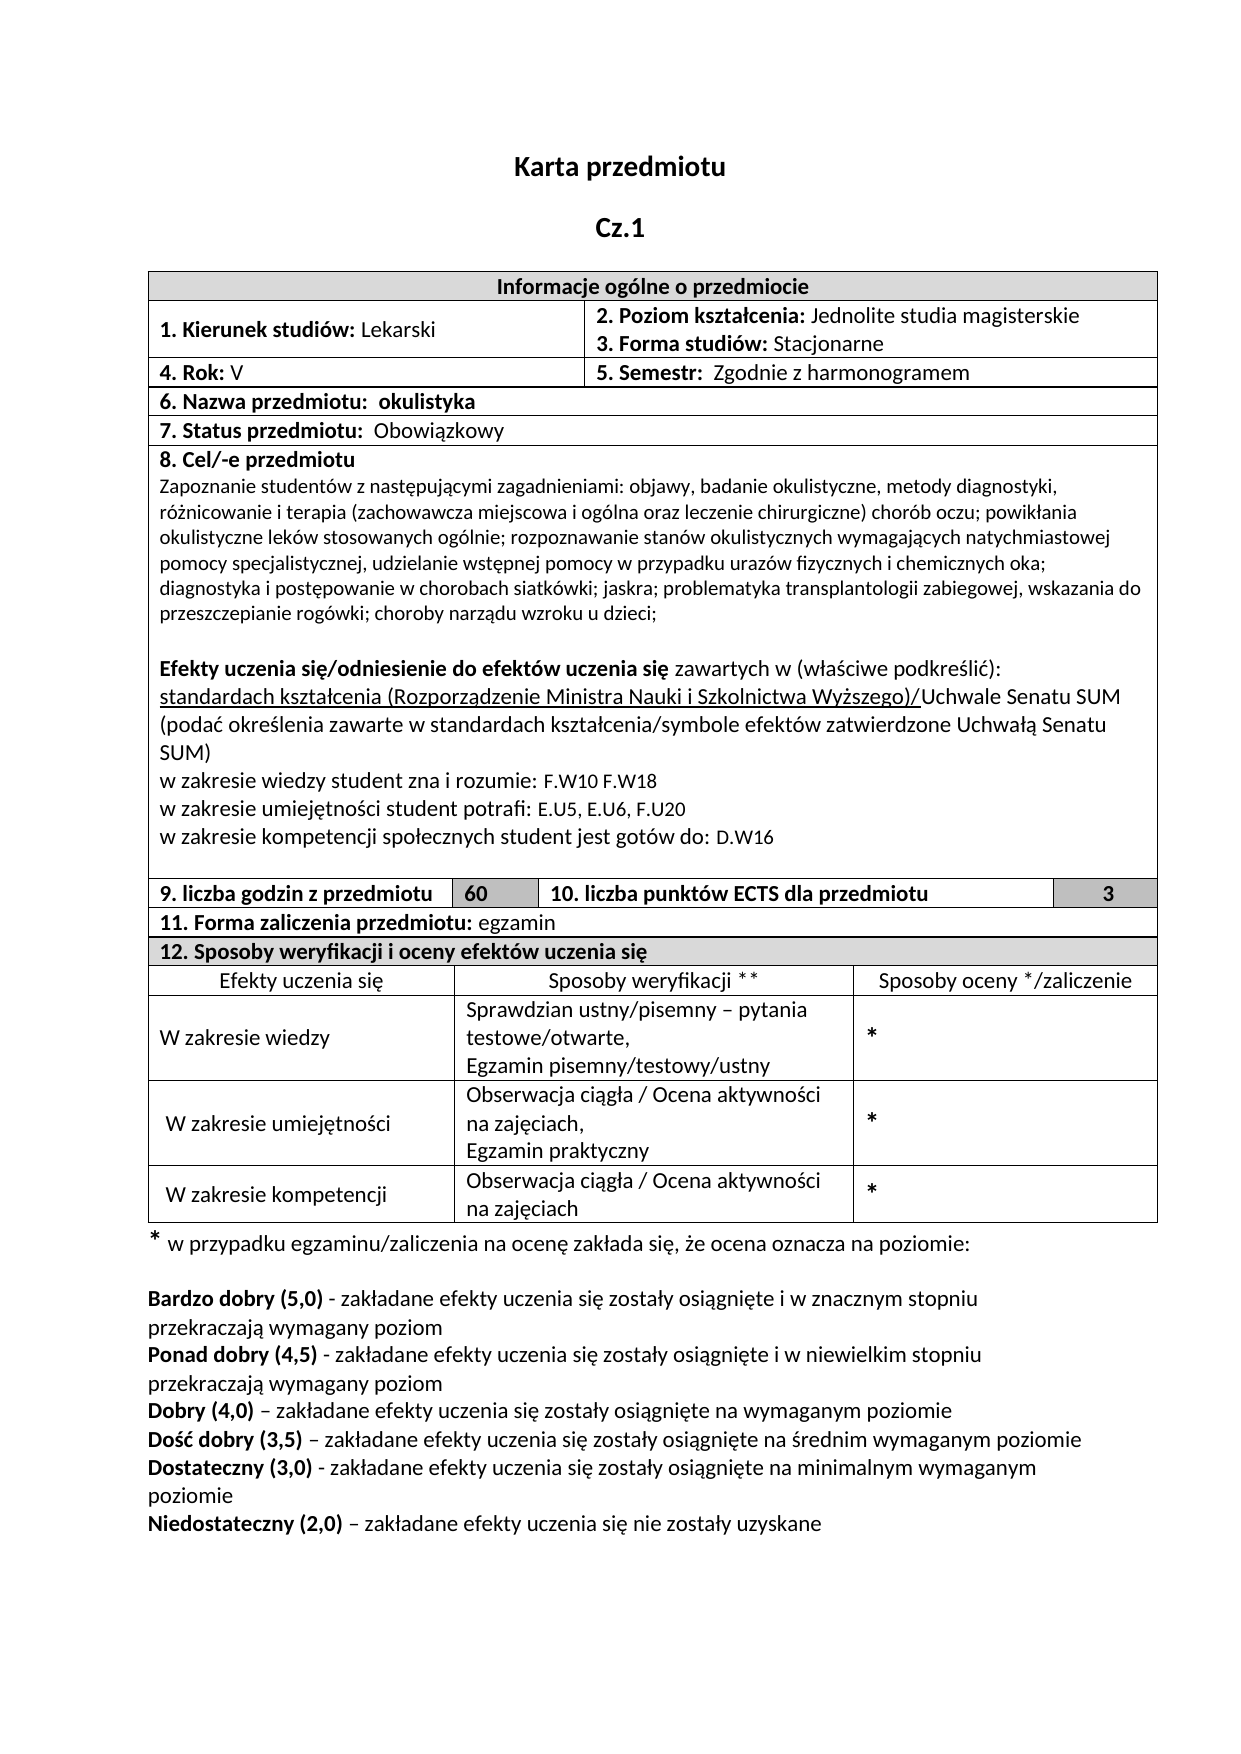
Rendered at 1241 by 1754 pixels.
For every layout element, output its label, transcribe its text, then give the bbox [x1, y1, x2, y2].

table_cell 1. Kierunek studiów: Lekarski [149, 301, 584, 357]
table_cell 11. Forma zaliczenia przedmiotu: egzamin [149, 908, 1157, 936]
table_cell 10. liczba punktów ECTS dla przedmiotu [539, 879, 1053, 907]
table_cell 9. liczba godzin z przedmiotu [149, 879, 452, 907]
text * w przypadku egzaminu/zaliczenia na ocenę zakłada się, że ocena oznacza na poziomie: [148, 1223, 1093, 1258]
table_cell * [854, 996, 1157, 1079]
table_cell Obserwacja ciągła / Ocena aktywności na zajęciach, Egzamin praktyczny [455, 1081, 853, 1165]
text Cz.1 [148, 209, 1093, 245]
text Dostateczny (3,0) - zakładane efekty uczenia się zostały osiągnięte na minimalnym wymaganym poziomie [148, 1453, 1093, 1509]
text Ponad dobry (4,5) - zakładane efekty uczenia się zostały osiągnięte i w niewielkim stopniu przekraczają wymagany poziom [148, 1341, 1093, 1397]
table_header Informacje ogólne o przedmiocie [149, 272, 1157, 300]
table_cell 4. Rok: V [149, 358, 584, 386]
table_cell 5. Semestr: Zgodnie z harmonogramem [585, 358, 1157, 386]
text Dość dobry (3,5) – zakładane efekty uczenia się zostały osiągnięte na średnim wymaganym poziomie [148, 1425, 1093, 1453]
table_cell W zakresie kompetencji [149, 1166, 454, 1222]
text Bardzo dobry (5,0) - zakładane efekty uczenia się zostały osiągnięte i w znacznym stopniu przekraczają wymagany poziom [148, 1284, 1093, 1341]
table_cell Efekty uczenia się [149, 966, 454, 994]
table_cell 7. Status przedmiotu: Obowiązkowy [149, 416, 1157, 444]
table_cell Efekty uczenia się/odniesienie do efektów uczenia się zawartych w (właściwe podkreślić): standardach kształcenia (Rozporządzenie Ministra Nauki i Szkolnictwa Wyższego)/Uchwale Senatu SUM (podać określenia zawarte w standardach kształcenia/symbole efektów zatwierdzone Uchwałą Senatu SUM) w zakresie wiedzy student zna i rozumie: F.W10 F.W18 w zakresie umiejętności student potrafi: E.U5, E.U6, F.U20 w zakresie kompetencji społecznych student jest gotów do: D.W16 [149, 626, 1157, 878]
table_cell 6. Nazwa przedmiotu: okulistyka [149, 388, 1157, 415]
text Karta przedmiotu [148, 148, 1093, 183]
table_cell 12. Sposoby weryfikacji i oceny efektów uczenia się [149, 938, 1157, 965]
table_cell Obserwacja ciągła / Ocena aktywności na zajęciach [455, 1166, 853, 1222]
table_cell Sposoby weryfikacji ** [455, 966, 853, 994]
table_cell * [854, 1081, 1157, 1165]
table_cell 2. Poziom kształcenia: Jednolite studia magisterskie 3. Forma studiów: Stacjonarne [585, 301, 1157, 357]
table_cell W zakresie umiejętności [149, 1081, 454, 1165]
table_cell 3 [1054, 879, 1157, 907]
table_cell Sposoby oceny */zaliczenie [854, 966, 1157, 994]
table_cell Sprawdzian ustny/pisemny – pytania testowe/otwarte, Egzamin pisemny/testowy/ustny [455, 996, 853, 1079]
text Dobry (4,0) – zakładane efekty uczenia się zostały osiągnięte na wymaganym poziomie [148, 1397, 1093, 1425]
text Niedostateczny (2,0) – zakładane efekty uczenia się nie zostały uzyskane [148, 1509, 1093, 1537]
table_cell 8. Cel/-e przedmiotu Zapoznanie studentów z następującymi zagadnieniami: objawy, badanie okulistyczne, metody diagnostyki, różnicowanie i terapia (zachowawcza miejscowa i ogólna oraz leczenie chirurgiczne) chorób oczu; powikłania okulistyczne leków stosowanych ogólnie; rozpoznawanie stanów okulistycznych wymagających natychmiastowej pomocy specjalistycznej, udzielanie wstępnej pomocy w przypadku urazów fizycznych i chemicznych oka; diagnostyka i postępowanie w chorobach siatkówki; jaskra; problematyka transplantologii zabiegowej, wskazania do przeszczepianie rogówki; choroby narządu wzroku u dzieci; [149, 446, 1157, 626]
table_cell W zakresie wiedzy [149, 996, 454, 1079]
table_cell 60 [453, 879, 538, 907]
table_cell * [854, 1166, 1157, 1222]
